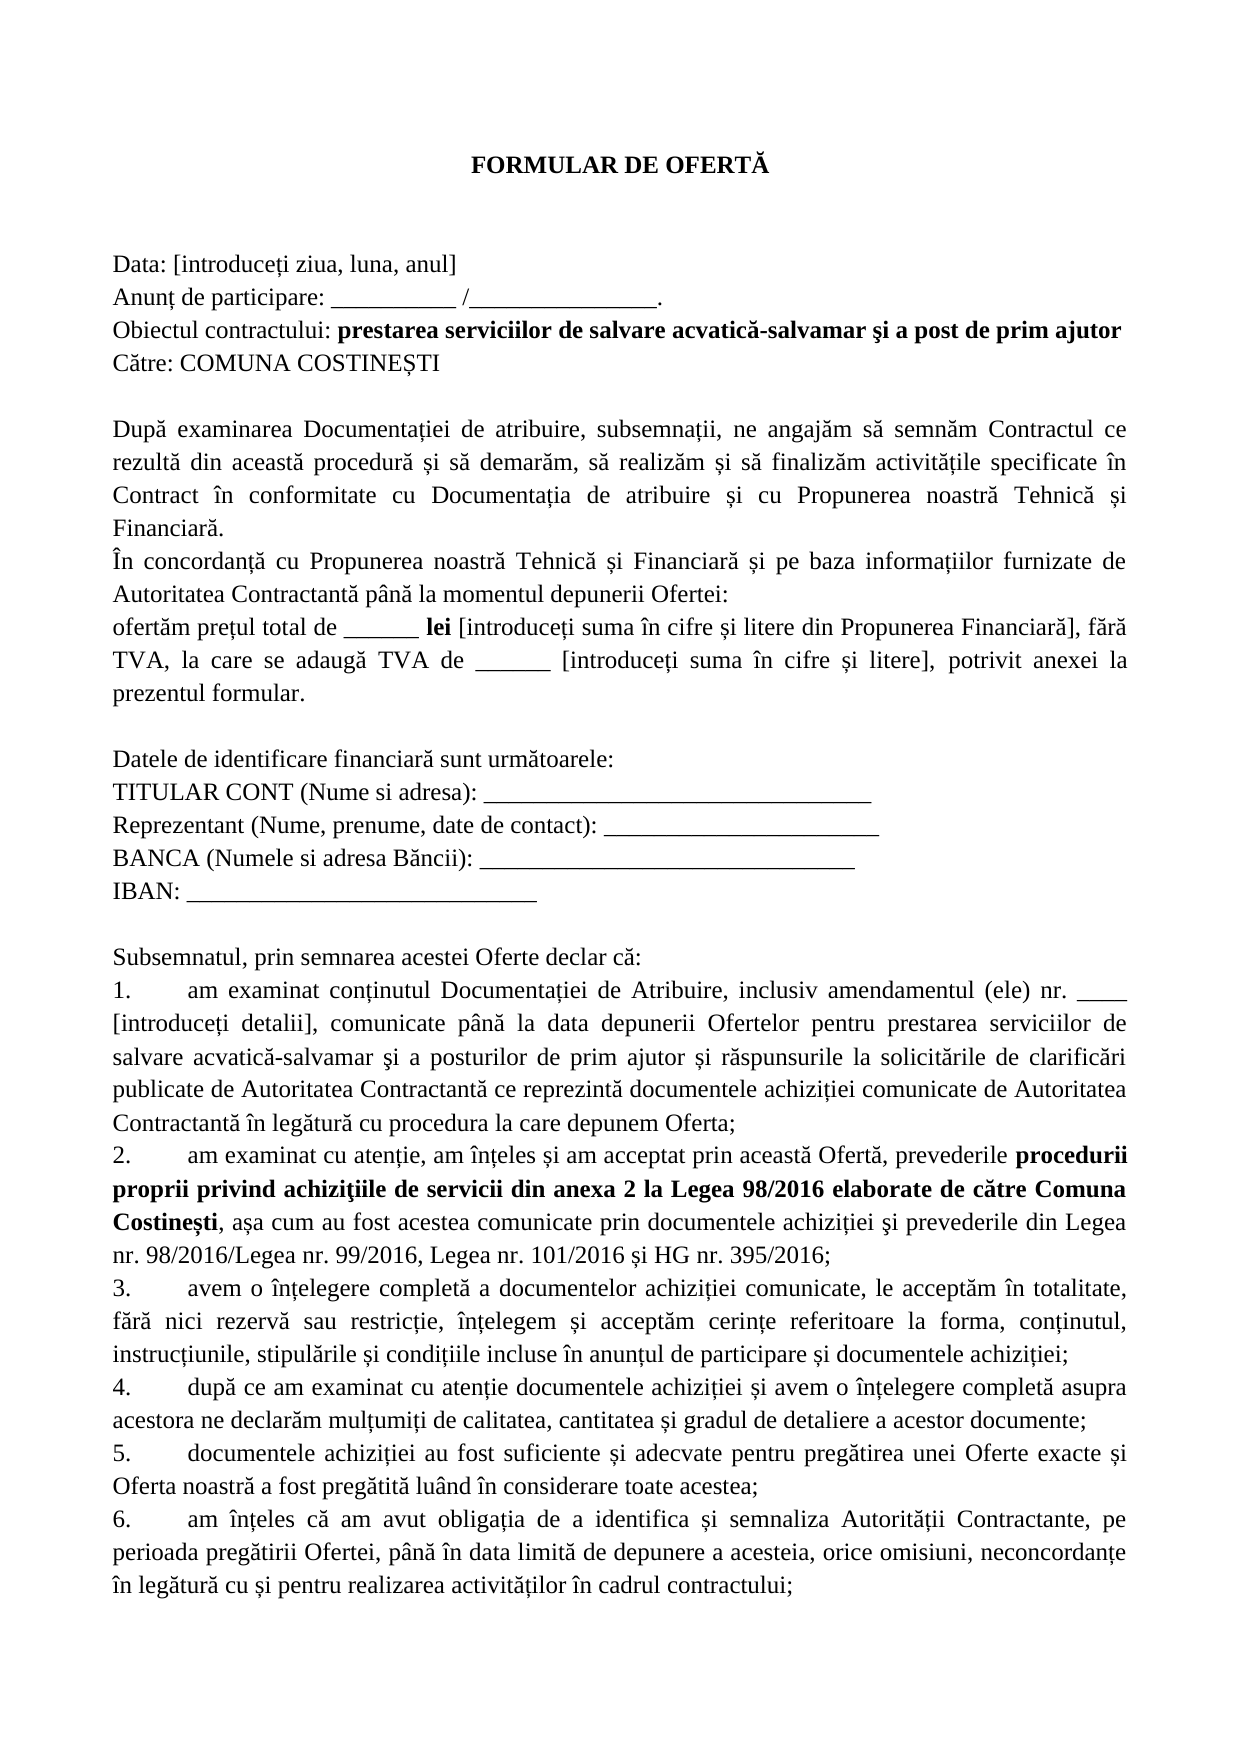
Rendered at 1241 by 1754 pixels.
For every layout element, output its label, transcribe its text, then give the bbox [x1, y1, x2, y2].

text Data: [introduceți ziua, luna, anul] [112, 249, 1128, 278]
text Reprezentant (Nume, prenume, date de contact): ______________________ [112, 810, 1128, 839]
text TITULAR CONT (Nume si adresa): _______________________________ [112, 777, 1128, 806]
text 3. avem o înțelegere completă a documentelor achiziției comunicate, le acceptăm în totalitate, fără nici rezervă sau restricție, înțelegem și acceptăm cerințe referitoare la forma, conținutul, instrucțiunile, stipulările și condițiile incluse în anunțul de participare și documentele achiziției; [112, 1273, 1128, 1367]
text ofertăm prețul total de ______ lei [introduceți suma în cifre și litere din Propunerea Financiară], fără TVA, la care se adaugă TVA de ______ [introduceți suma în cifre și litere], potrivit anexei la prezentul formular. [112, 612, 1128, 707]
text BANCA (Numele si adresa Băncii): ______________________________ [112, 843, 1128, 872]
text După examinarea Documentației de atribuire, subsemnații, ne angajăm să semnăm Contractul ce rezultă din această procedură și să demarăm, să realizăm și să finalizăm activitățile specificate în Contract în conformitate cu Documentația de atribuire și cu Propunerea noastră Tehnică și Financiară. [112, 414, 1128, 542]
text Subsemnatul, prin semnarea acestei Oferte declar că: [112, 942, 1128, 971]
text 2. am examinat cu atenție, am înțeles și am acceptat prin această Ofertă, prevederile procedurii proprii privind achiziţiile de servicii din anexa 2 la Legea 98/2016 elaborate de către Comuna Costinești, așa cum au fost acestea comunicate prin documentele achiziției şi prevederile din Legea nr. 98/2016/Legea nr. 99/2016, Legea nr. 101/2016 și HG nr. 395/2016; [112, 1141, 1128, 1268]
text 6. am înțeles că am avut obligația de a identifica și semnaliza Autorității Contractante, pe perioada pregătirii Ofertei, până în data limită de depunere a acesteia, orice omisiuni, neconcordanțe în legătură cu și pentru realizarea activităților în cadrul contractului; [112, 1504, 1128, 1599]
text Datele de identificare financiară sunt următoarele: [112, 744, 1128, 773]
text Anunț de participare: __________ /_______________. [112, 282, 1128, 311]
text 1. am examinat conținutul Documentației de Atribuire, inclusiv amendamentul (ele) nr. ____ [introduceți detalii], comunicate până la data depunerii Ofertelor pentru prestarea serviciilor de salvare acvatică-salvamar şi a posturilor de prim ajutor și răspunsurile la solicitările de clarificări publicate de Autoritatea Contractantă ce reprezintă documentele achiziției comunicate de Autoritatea Contractantă în legătură cu procedura la care depunem Oferta; [112, 976, 1128, 1136]
text 5. documentele achiziției au fost suficiente și adecvate pentru pregătirea unei Oferte exacte și Oferta noastră a fost pregătită luând în considerare toate acestea; [112, 1438, 1128, 1499]
text Către: COMUNA COSTINEȘTI [112, 348, 1128, 377]
text În concordanță cu Propunerea noastră Tehnică și Financiară și pe baza informațiilor furnizate de Autoritatea Contractantă până la momentul depunerii Ofertei: [112, 546, 1128, 608]
text IBAN: ____________________________ [112, 876, 1128, 905]
text 4. după ce am examinat cu atenție documentele achiziției și avem o înțelegere completă asupra acestora ne declarăm mulțumiți de calitatea, cantitatea și gradul de detaliere a acestor documente; [112, 1372, 1128, 1433]
text Obiectul contractului: prestarea serviciilor de salvare acvatică-salvamar şi a post de prim ajutor [112, 315, 1128, 344]
text FORMULAR DE OFERTĂ [112, 150, 1128, 179]
